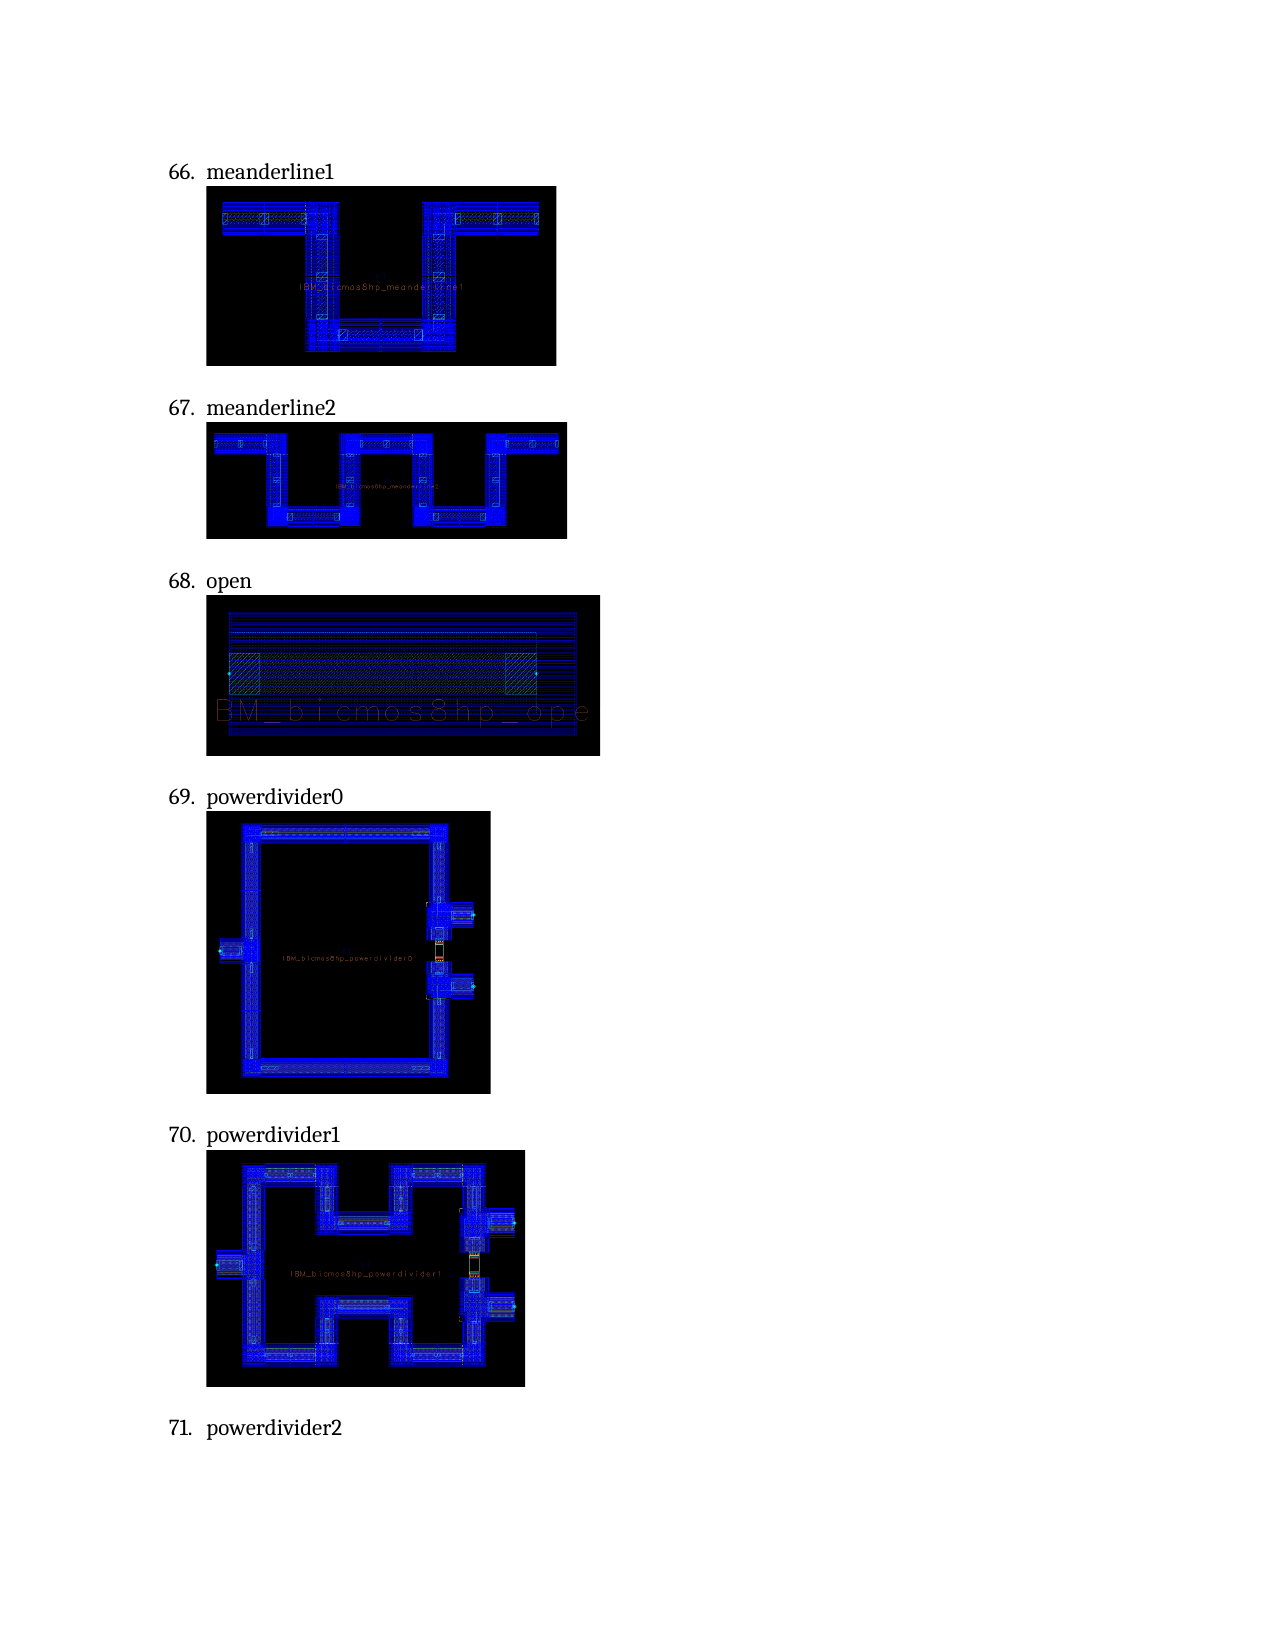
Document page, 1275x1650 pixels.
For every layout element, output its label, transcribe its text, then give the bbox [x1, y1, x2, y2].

list powerdivider2 [169, 1415, 1125, 1441]
picture [206, 422, 568, 539]
picture [206, 186, 557, 366]
list open [169, 568, 1125, 594]
picture [206, 1150, 525, 1387]
list meanderline1 [169, 159, 1125, 185]
list powerdivider1 [169, 1122, 1125, 1149]
list powerdivider0 [169, 784, 1125, 810]
list meanderline2 [169, 395, 1125, 421]
picture [206, 595, 600, 756]
picture [206, 811, 491, 1094]
